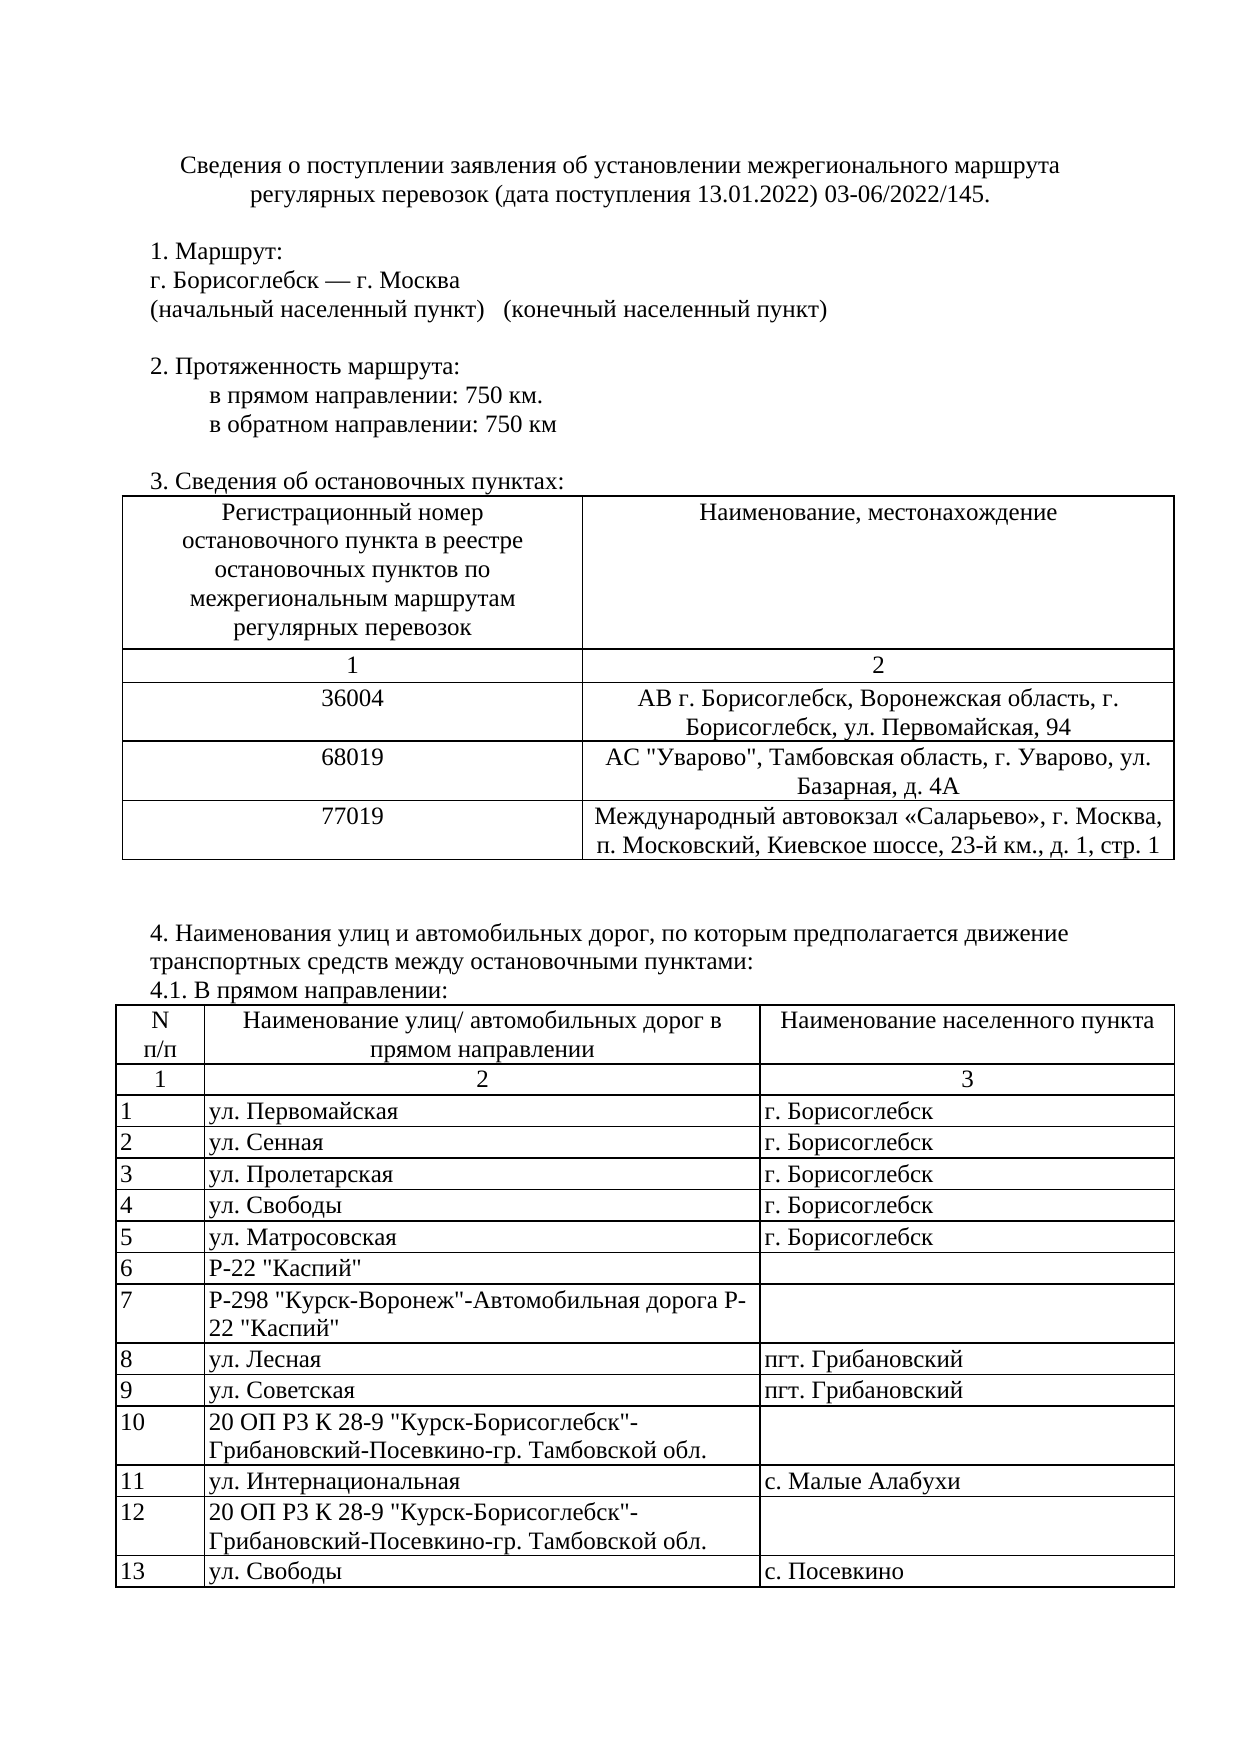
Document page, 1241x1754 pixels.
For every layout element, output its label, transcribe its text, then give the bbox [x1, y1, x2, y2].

table_cell ул. Свободы [205, 1556, 759, 1586]
table_cell 6 [117, 1253, 204, 1283]
table_cell пгт. Грибановский [761, 1344, 1174, 1374]
text 4. Наименования улиц и автомобильных дорог, по которым предполагается движение транспортных средств между остановочными пунктами: [150, 918, 1090, 975]
table_cell ул. Свободы [205, 1190, 759, 1220]
table_cell ул. Пролетарская [205, 1159, 759, 1189]
text г. Борисоглебск — г. Москва [150, 265, 1090, 294]
table_cell 8 [117, 1344, 204, 1374]
table_cell ул. Первомайская [205, 1096, 759, 1126]
table_cell АС "Уварово", Тамбовская область, г. Уварово, ул. Базарная, д. 4А [583, 742, 1173, 799]
table_cell Р-22 "Каспий" [205, 1253, 759, 1283]
table_cell 20 ОП Р3 К 28-9 "Курск-Борисоглебск"- Грибановский-Посевкино-гр. Тамбовской обл. [205, 1497, 759, 1555]
table_cell 1 [117, 1096, 204, 1126]
table_cell г. Борисоглебск [761, 1159, 1174, 1189]
table_cell 77019 [123, 801, 582, 858]
text Сведения о поступлении заявления об установлении межрегионального маршрута регулярных перевозок (дата поступления 13.01.2022) 03-06/2022/145. [150, 150, 1090, 207]
table_cell 7 [117, 1285, 204, 1342]
table_header Наименование населенного пункта [761, 1006, 1174, 1063]
table_cell 5 [117, 1222, 204, 1252]
table_header Регистрационный номер остановочного пункта в реестре остановочных пунктов по межрегиональным маршрутам регулярных перевозок [123, 497, 582, 648]
table_cell ул. Сенная [205, 1127, 759, 1157]
table_cell 68019 [123, 742, 582, 799]
table_cell 11 [117, 1466, 204, 1496]
table_cell 2 [205, 1065, 759, 1094]
table_cell 9 [117, 1375, 204, 1405]
table_header N п/п [117, 1006, 204, 1063]
text 3. Сведения об остановочных пунктах: [150, 466, 1090, 495]
table_cell г. Борисоглебск [761, 1222, 1174, 1252]
table_cell [761, 1407, 1174, 1464]
table_cell ул. Матросовская [205, 1222, 759, 1252]
text в обратном направлении: 750 км [150, 409, 1090, 437]
table_cell 20 ОП Р3 К 28-9 "Курск-Борисоглебск"- Грибановский-Посевкино-гр. Тамбовской обл. [205, 1407, 759, 1464]
table_cell 2 [117, 1127, 204, 1157]
table_header Наименование, местонахождение [583, 497, 1173, 648]
text (начальный населенный пункт) (конечный населенный пункт) [150, 294, 1090, 322]
table_header Наименование улиц/ автомобильных дорог в прямом направлении [205, 1006, 759, 1063]
table_cell ул. Советская [205, 1375, 759, 1405]
table_cell пгт. Грибановский [761, 1375, 1174, 1405]
table_cell 3 [117, 1159, 204, 1189]
table_cell с. Посевкино [761, 1556, 1174, 1586]
table_cell с. Малые Алабухи [761, 1466, 1174, 1496]
table_cell 36004 [123, 683, 582, 740]
table_cell 4 [117, 1190, 204, 1220]
table_cell [761, 1253, 1174, 1283]
table_cell 1 [123, 650, 582, 681]
table_cell г. Борисоглебск [761, 1190, 1174, 1220]
text 4.1. В прямом направлении: [150, 975, 1090, 1004]
table_cell 2 [583, 650, 1173, 681]
table_cell г. Борисоглебск [761, 1096, 1174, 1126]
text в прямом направлении: 750 км. [150, 380, 1090, 409]
table_cell [761, 1285, 1174, 1342]
table_cell АВ г. Борисоглебск, Воронежская область, г. Борисоглебск, ул. Первомайская, 94 [583, 683, 1173, 740]
table_cell 3 [761, 1065, 1174, 1094]
table_cell ул. Лесная [205, 1344, 759, 1374]
table_cell Р-298 "Курск-Воронеж"-Автомобильная дорога Р-22 "Каспий" [205, 1285, 759, 1342]
table_cell [761, 1497, 1174, 1555]
table_cell Международный автовокзал «Саларьево», г. Москва, п. Московский, Киевское шоссе, 23-й км., д. 1, стр. 1 [583, 801, 1173, 858]
table_cell г. Борисоглебск [761, 1127, 1174, 1157]
table_cell ул. Интернациональная [205, 1466, 759, 1496]
table_cell 10 [117, 1407, 204, 1464]
table_cell 12 [117, 1497, 204, 1555]
table_cell 1 [117, 1065, 204, 1094]
text 2. Протяженность маршрута: [150, 351, 1090, 380]
table_cell 13 [117, 1556, 204, 1586]
text 1. Маршрут: [150, 236, 1090, 265]
